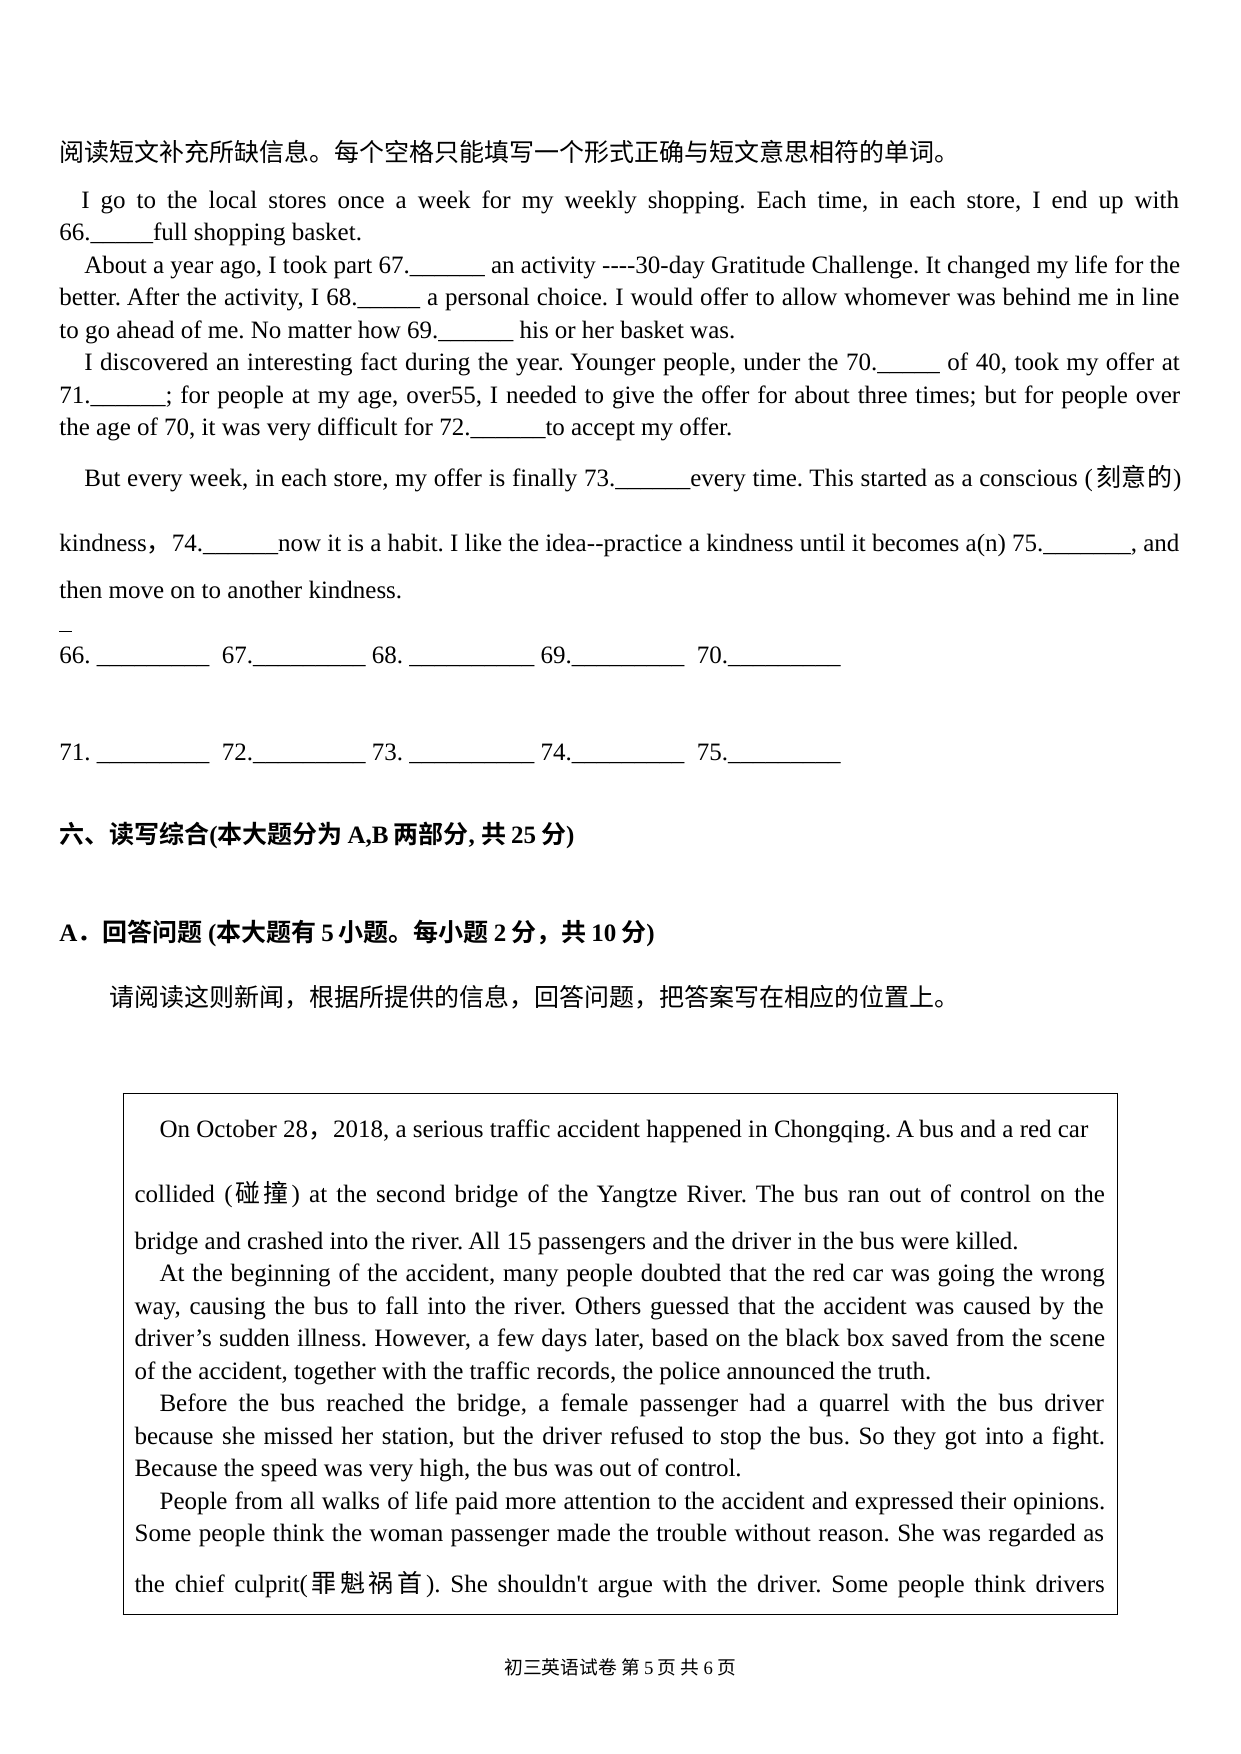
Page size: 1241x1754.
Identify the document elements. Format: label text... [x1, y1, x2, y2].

text 71. _________ 72._________ 73. __________ 74._________ 75._________ [59, 735, 1181, 768]
text 请阅读这则新闻，根据所提供的信息，回答问题，把答案写在相应的位置上。 [59, 963, 1181, 1028]
text But every week, in each store, my offer is finally 73.______every time. This started as a conscious (刻意的) kindness，74.______now it is a habit. I like the idea--practice a kindness until it becomes a(n) 75._______, and then move on to another kindness. [59, 443, 1181, 605]
text A．回答问题 (本大题有5小题。每小题2分，共10分) [59, 898, 1181, 963]
text 六、读写综合(本大题分为A,B两部分, 共25分) [59, 800, 1181, 865]
text 阅读短文补充所缺信息。每个空格只能填写一个形式正确与短文意思相符的单词。 [59, 118, 1181, 183]
text I discovered an interesting fact during the year. Younger people, under the 70._____ of 40, took my offer at 71.______; for people at my age, over55, I needed to give the offer for about three times; but for people over the age of 70, it was very difficult for 72.______to accept my offer. [59, 345, 1181, 443]
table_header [124, 1094, 1117, 1614]
text About a year ago, I took part 67.______ an activity ----30-day Gratitude Challenge. It changed my life for the better. After the activity, I 68._____ a personal choice. I would offer to allow whomever was behind me in line to go ahead of me. No matter how 69.______ his or her basket was. [59, 248, 1181, 345]
text 66. _________ 67._________ 68. __________ 69._________ 70._________ [59, 638, 1181, 670]
text I go to the local stores once a week for my weekly shopping. Each time, in each store, I end up with 66._____full shopping basket. [59, 183, 1181, 248]
